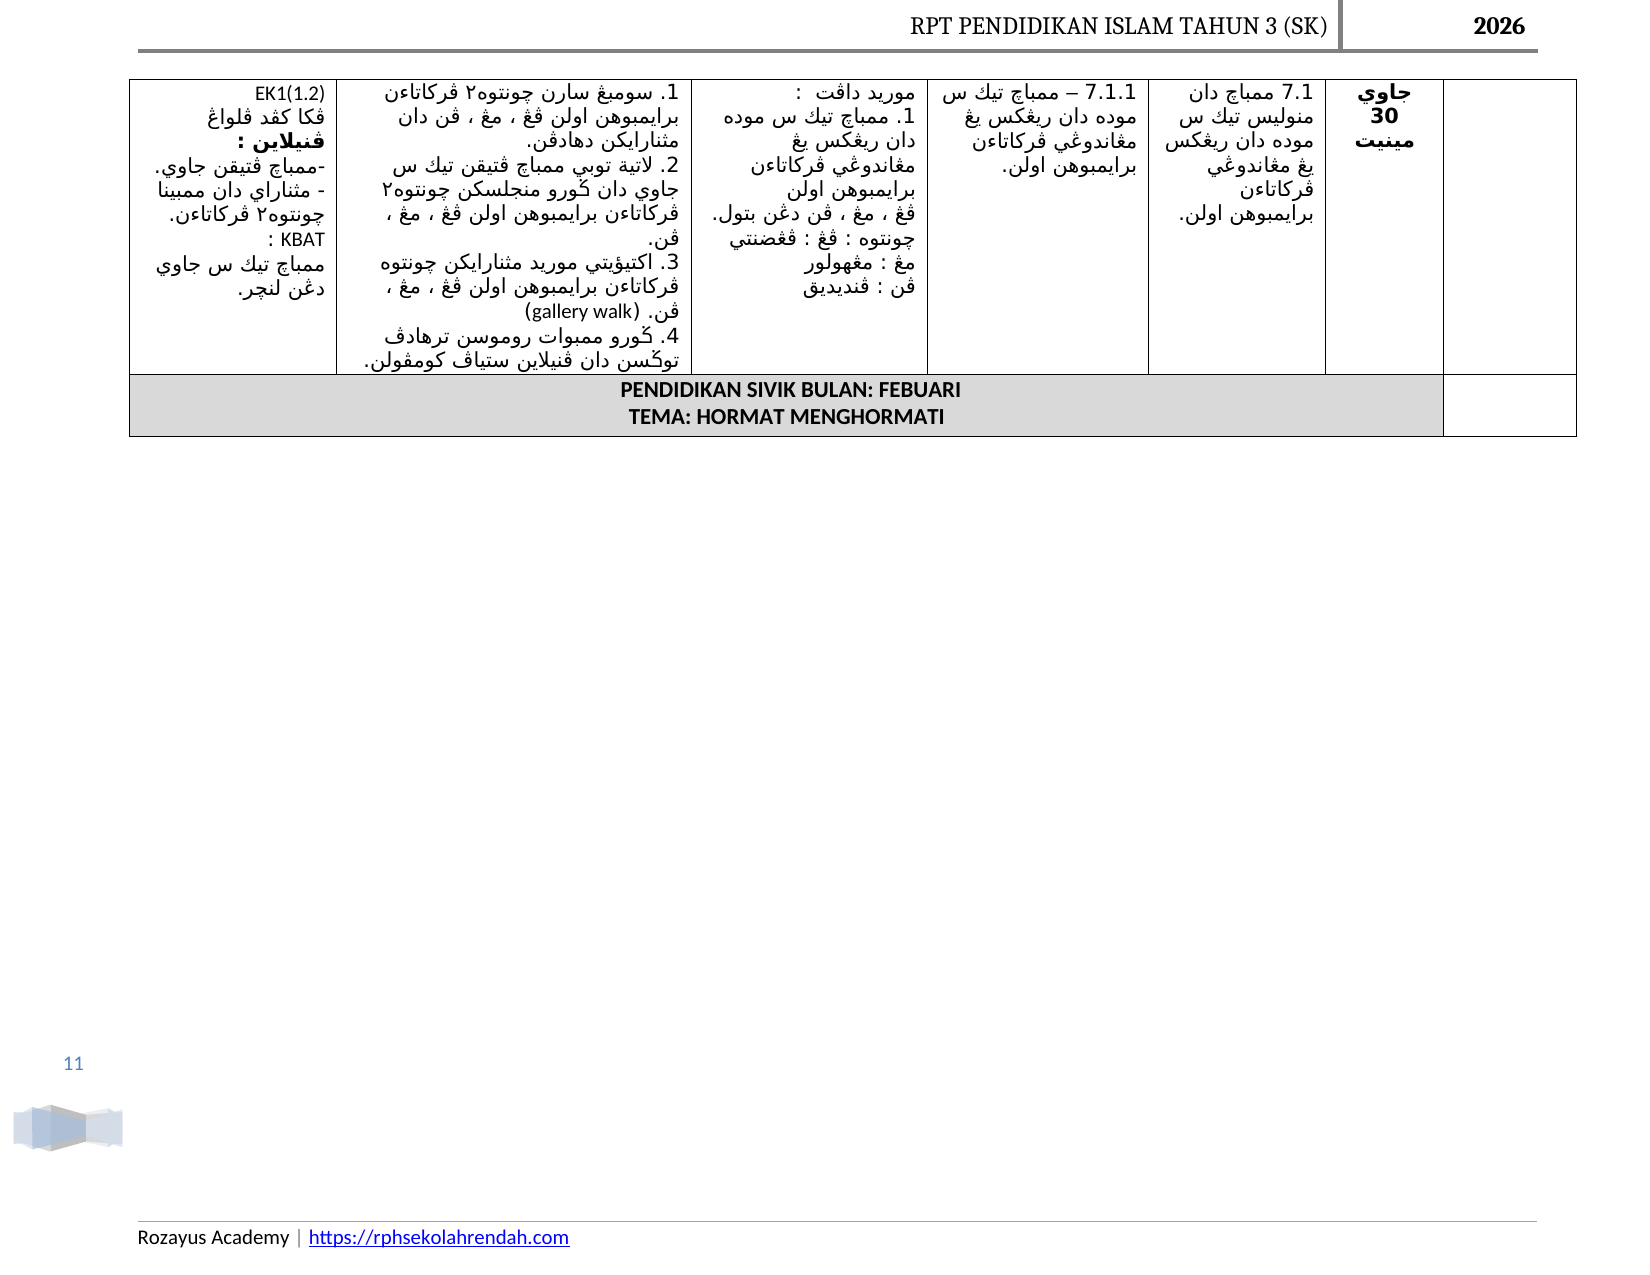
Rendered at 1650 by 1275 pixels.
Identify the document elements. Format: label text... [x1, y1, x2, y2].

table_cell 1. سومبڠ سارن چونتوه٢ ڤركاتاءن برايمبوهن اولن ڤڠ ، مڠ ، ڤن دان مثنارايكن دهادڤن. 2. لاتية توبي ممباچ ڤتيقن تيك س جاوي دان ݢورو منجلسكن چونتوه٢ ڤركاتاءن برايمبوهن اولن ڤڠ ، مڠ ، ڤن. 3. اكتيؤيتي موريد مثنارايكن چونتوه ڤركاتاءن برايمبوهن اولن ڤڠ ، مڠ ، ڤن. (gallery walk) 4. ݢورو ممبوات روموسن ترهادڤ توݢسن دان ڤنيلاين ستياڤ كومڤولن. [337, 80, 691, 374]
table_cell 7.1 ممباچ دان منوليس تيك س موده دان ريڠكس يڠ مڠاندوڠي ڤركاتاءن برايمبوهن اولن. [1149, 80, 1325, 374]
table_cell [1444, 375, 1576, 436]
table_cell PENDIDIKAN SIVIK BULAN: FEBUARI TEMA: HORMAT MENGHORMATI [130, 375, 1443, 436]
table_cell EK1(1.2) ڤكا كڤد ڤلواڠ ڤنيلاين : -ممباچ ڤتيقن جاوي. - مثناراي دان ممبينا چونتوه٢ ڤركاتاءن. KBAT : ممباچ تيك س جاوي دڠن لنچر. [130, 80, 336, 374]
table_cell موريد داڤت : 1. ممباچ تيك س موده دان ريڠكس يڠ مڠاندوڠي ڤركاتاءن برايمبوهن اولن ڤڠ ، مڠ ، ڤن دڠن بتول. چونتوه : ڤڠ : ڤڠضنتي مڠ : مڠهولور ڤن : ڤنديديق [692, 80, 927, 374]
table_cell جاوي 30 مينيت [1326, 80, 1443, 374]
table_cell 7.1.1 – ممباچ تيك س موده دان ريڠكس يڠ مڠاندوڠي ڤركاتاءن برايمبوهن اولن. [928, 80, 1148, 374]
